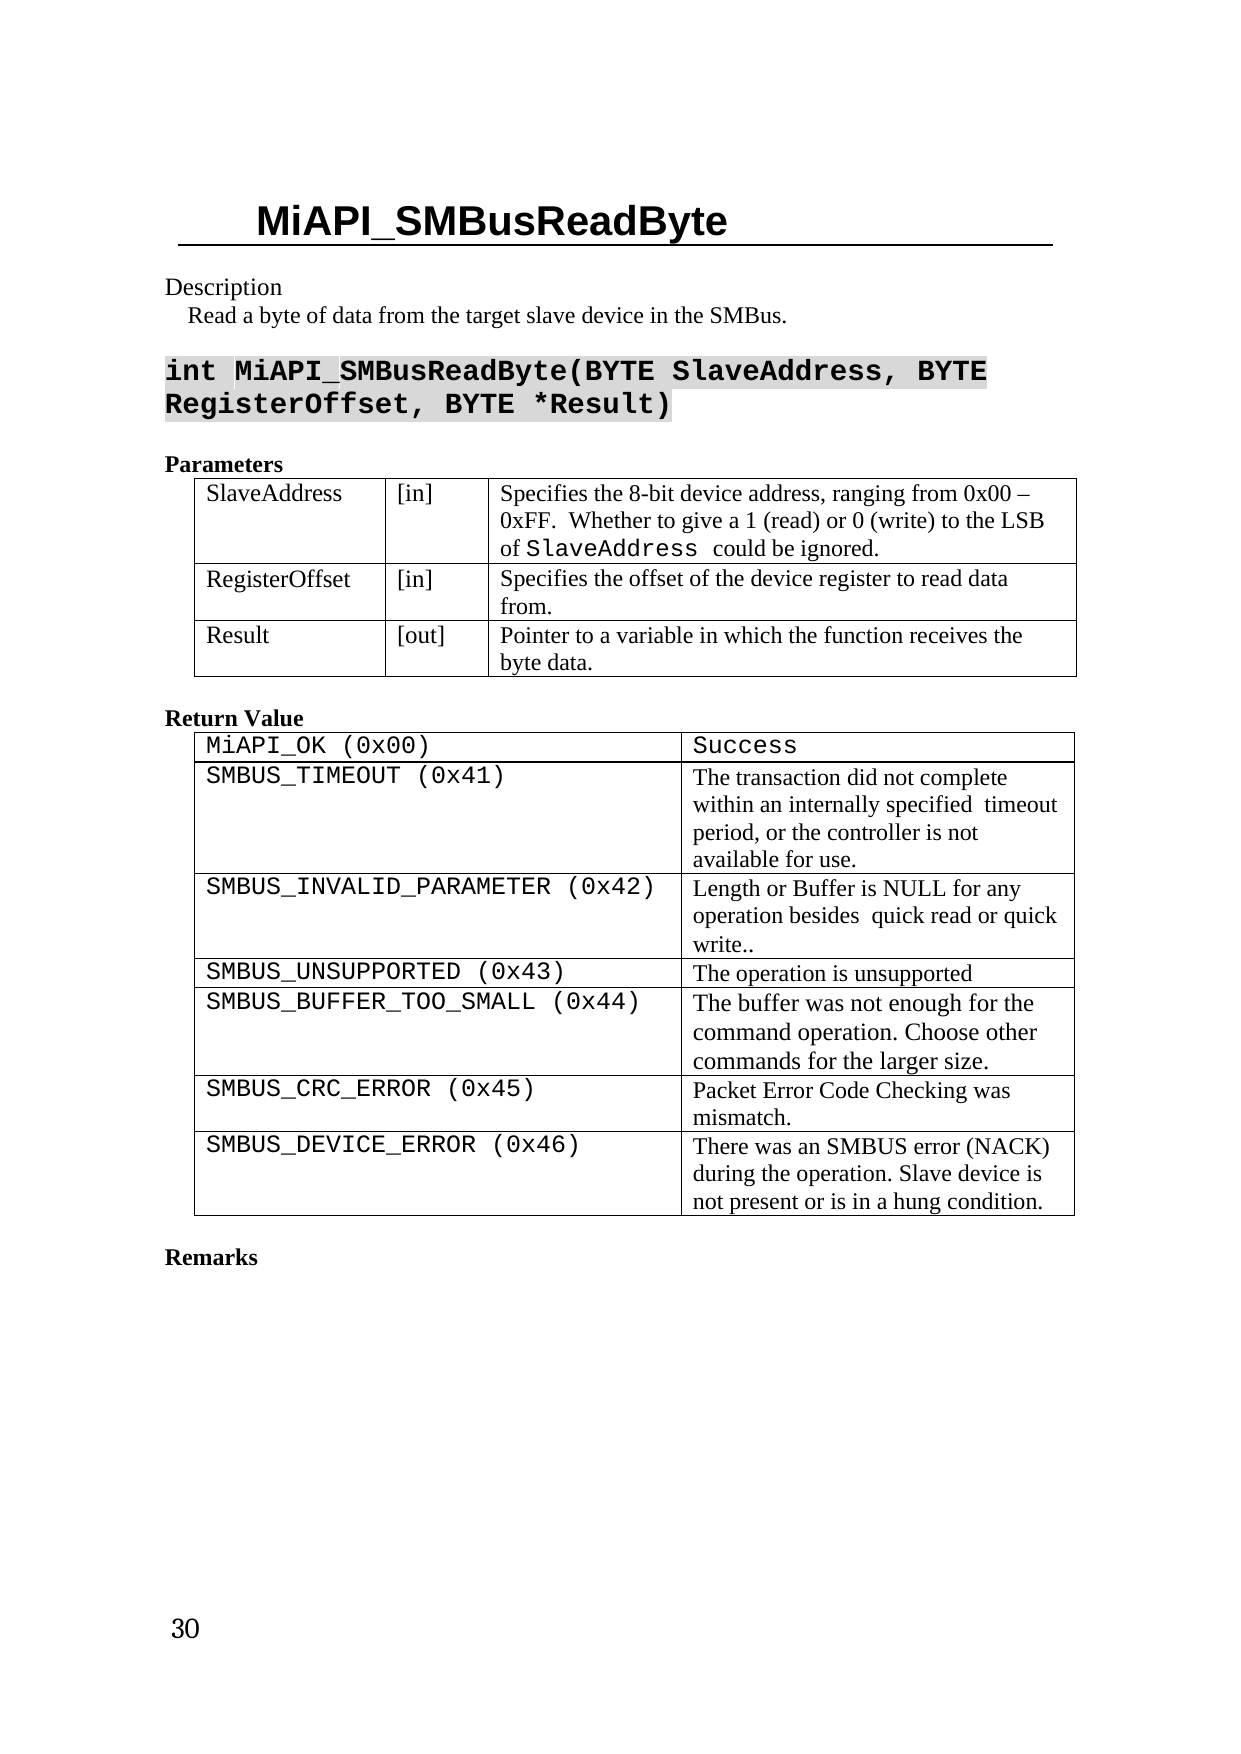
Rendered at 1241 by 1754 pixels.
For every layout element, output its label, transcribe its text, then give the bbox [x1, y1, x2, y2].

text Return Value [164, 704, 1065, 732]
table_cell SMBUS_BUFFER_TOO_SMALL (0x44) [195, 988, 681, 1074]
table_header MiAPI_OK (0x00) [195, 733, 681, 761]
table_cell [in] [386, 564, 488, 619]
table_cell The transaction did not complete within an internally specified timeout period, or the controller is not available for use. [682, 763, 1074, 873]
table_cell SMBUS_DEVICE_ERROR (0x46) [195, 1132, 681, 1215]
table_cell SMBUS_UNSUPPORTED (0x43) [195, 959, 681, 987]
text Parameters [164, 450, 1065, 477]
table_cell Length or Buffer is NULL for any operation besides quick read or quick write.. [682, 874, 1074, 958]
table_cell RegisterOffset [195, 564, 385, 619]
table_header Specifies the 8-bit device address, ranging from 0x00 – 0xFF. Whether to give a 1 (read) or 0 (write) to the LSB of SlaveAddress could be ignored. [489, 479, 1076, 563]
table_header [in] [386, 479, 488, 563]
text int MiAPI_SMBusReadByte(BYTE SlaveAddress, BYTE RegisterOffset, BYTE *Result) [672, 356, 1065, 422]
text Read a byte of data from the target slave device in the SMBus. [187, 301, 1065, 329]
table_cell Result [195, 621, 385, 676]
table_header SlaveAddress [195, 479, 385, 563]
table_cell [out] [386, 621, 488, 676]
table_cell The buffer was not enough for the command operation. Choose other commands for the larger size. [682, 988, 1074, 1074]
table_cell Packet Error Code Checking was mismatch. [682, 1076, 1074, 1131]
table_cell Specifies the offset of the device register to read data from. [489, 564, 1076, 619]
text Description [164, 272, 1065, 301]
table_cell There was an SMBUS error (NACK) during the operation. Slave device is not present or is in a hung condition. [682, 1132, 1074, 1215]
subtitle MiAPI_SMBusReadByte [256, 196, 1065, 244]
table_cell SMBUS_TIMEOUT (0x41) [195, 763, 681, 873]
table_header Success [682, 733, 1074, 761]
table_cell Pointer to a variable in which the function receives the byte data. [489, 621, 1076, 676]
table_cell The operation is unsupported [682, 959, 1074, 987]
table_cell SMBUS_CRC_ERROR (0x45) [195, 1076, 681, 1131]
text Remarks [164, 1243, 1065, 1271]
table_cell SMBUS_INVALID_PARAMETER (0x42) [195, 874, 681, 958]
